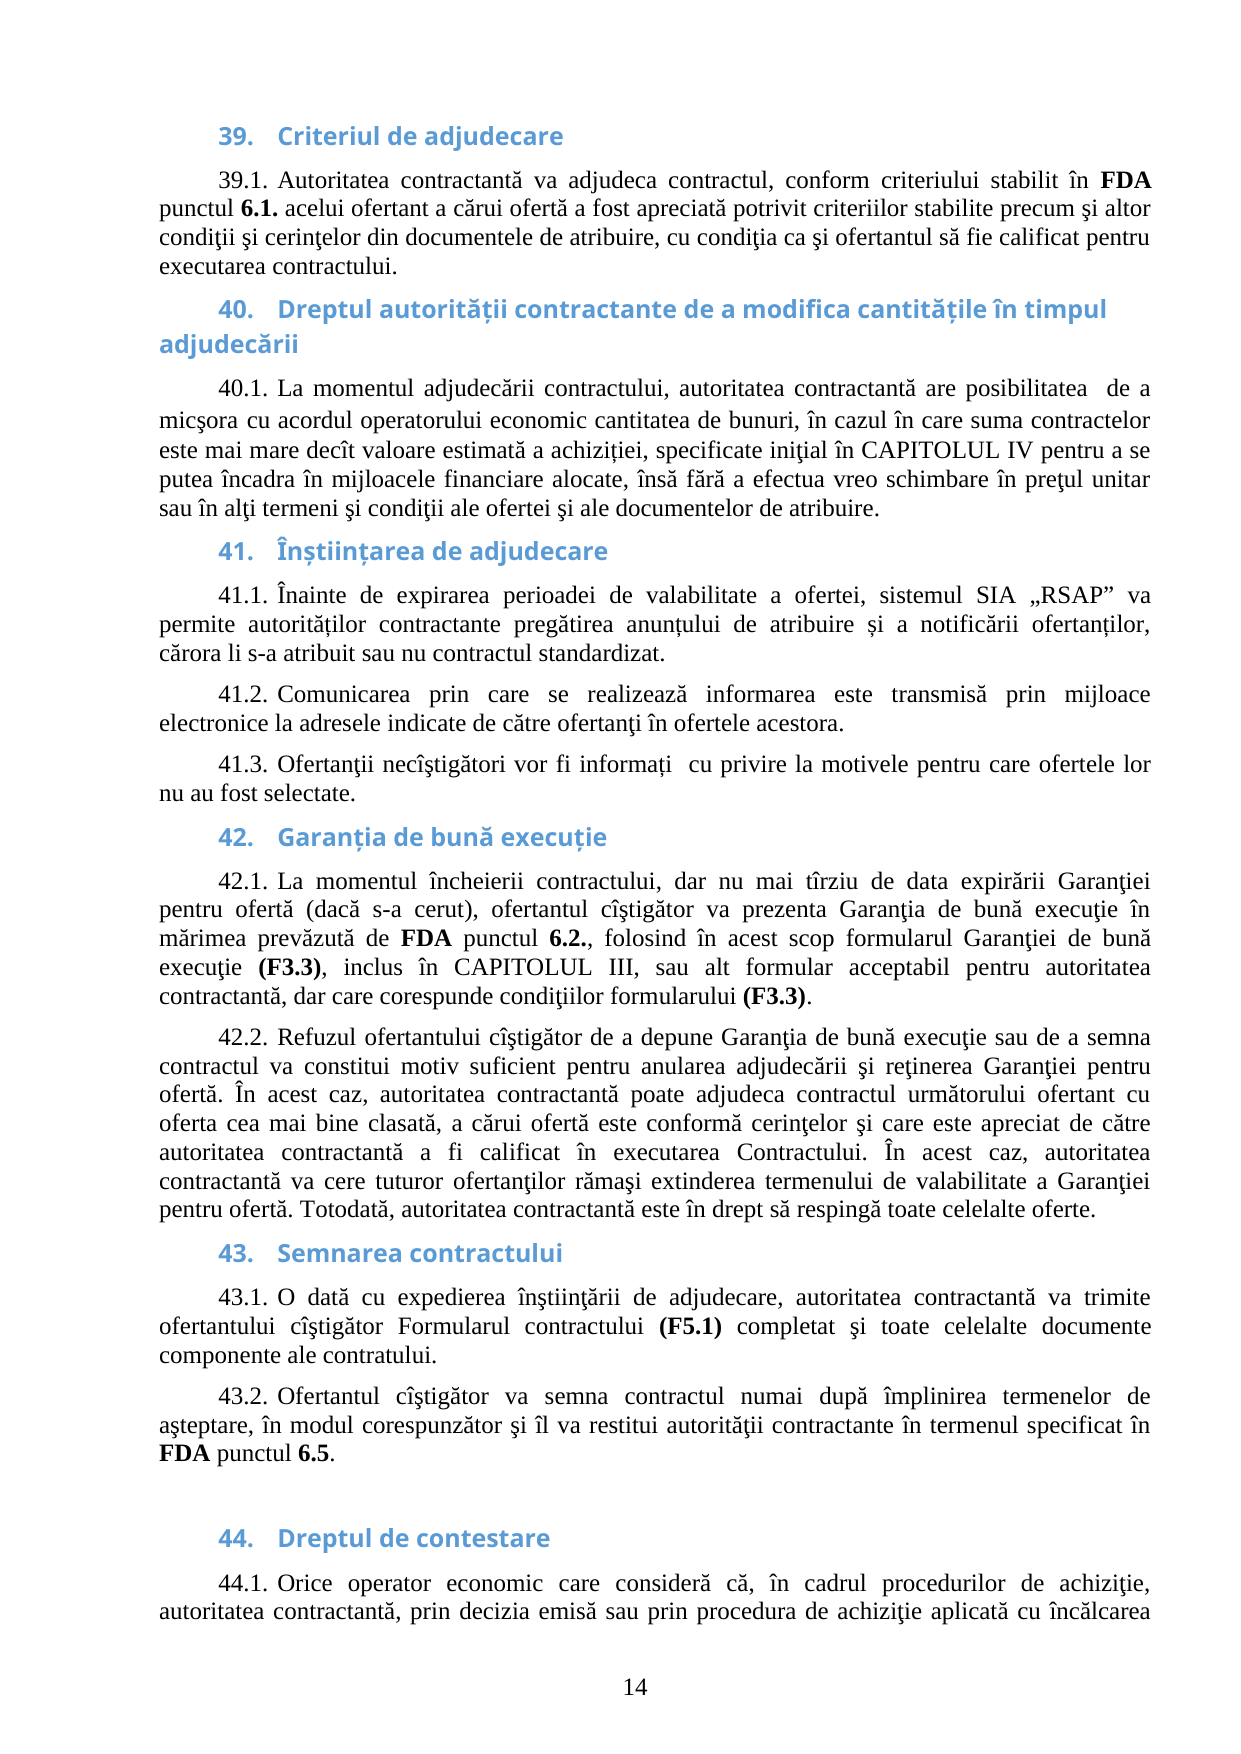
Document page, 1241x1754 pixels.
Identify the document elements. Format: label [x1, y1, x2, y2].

table_cell [148, 118, 1163, 1625]
